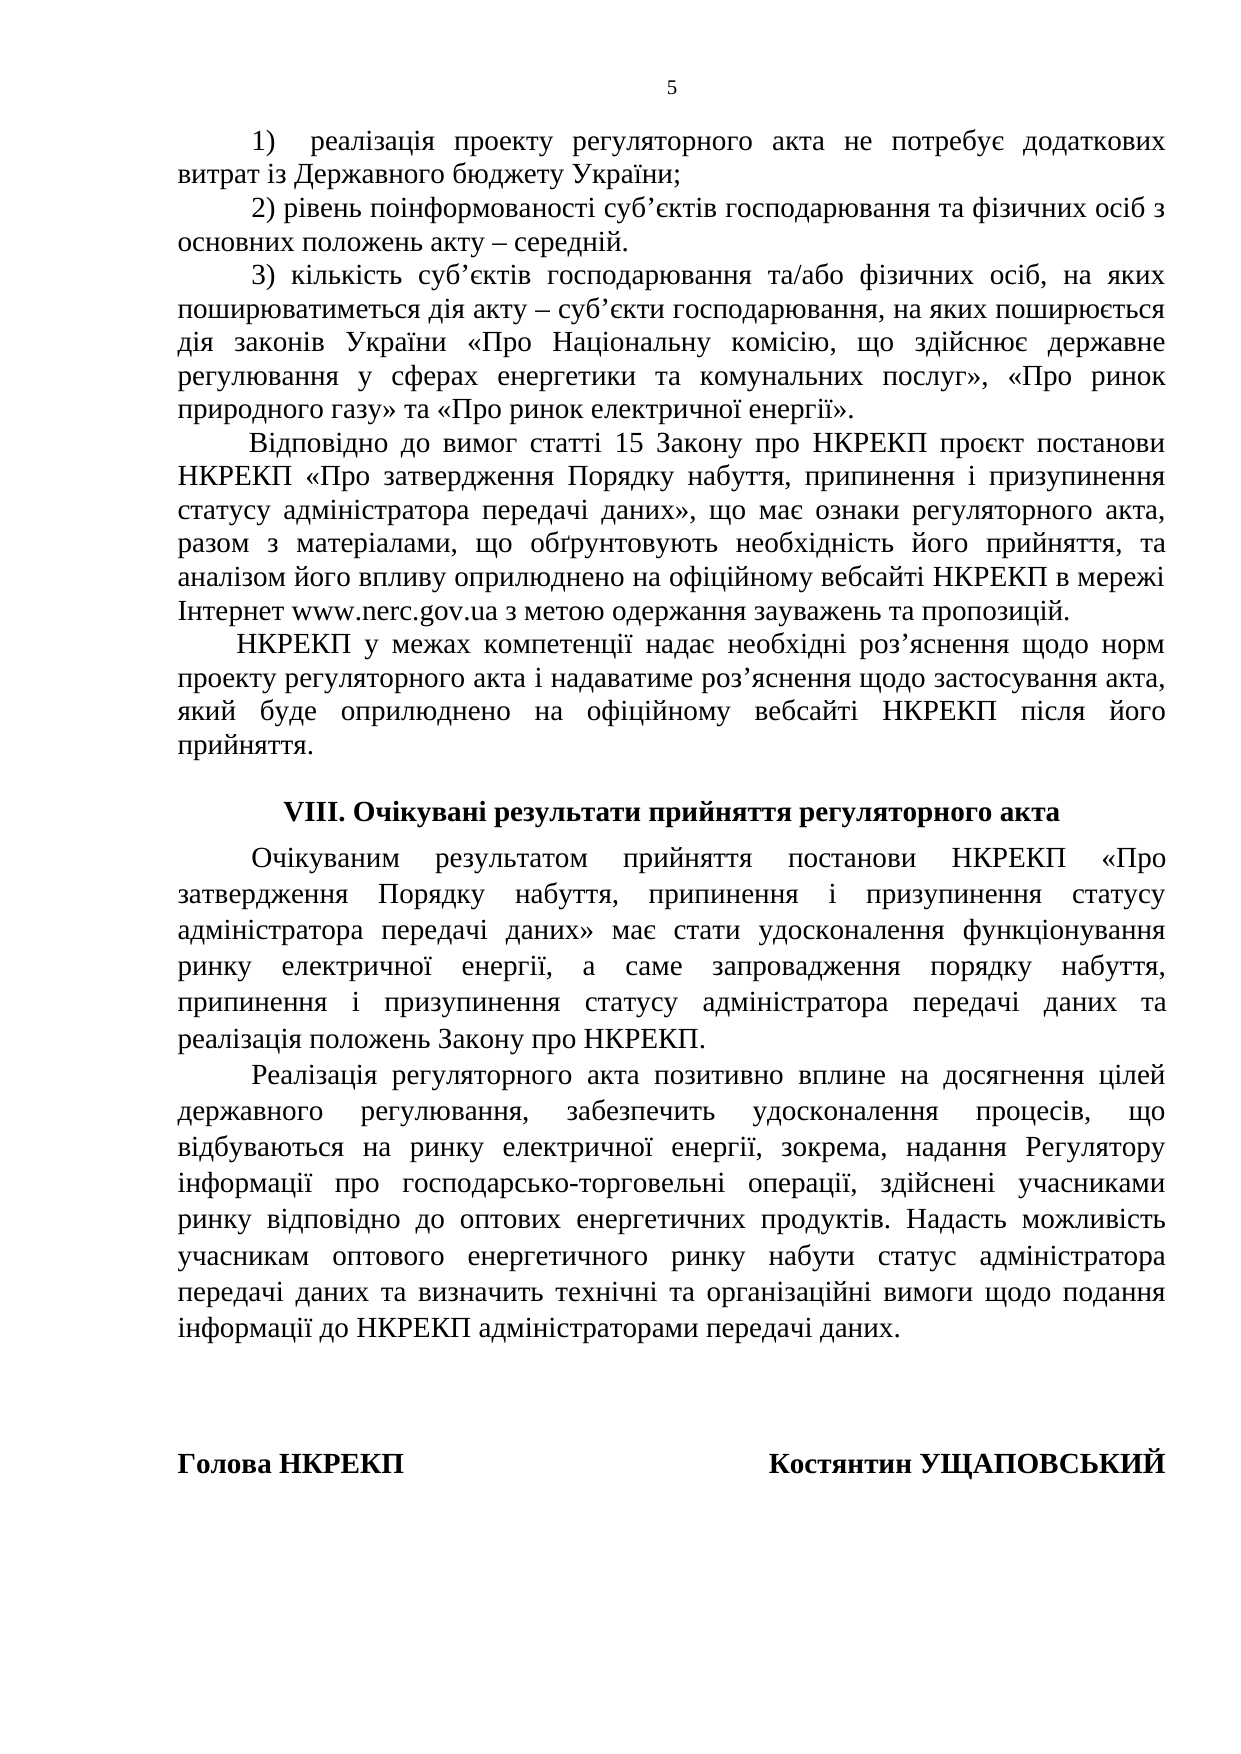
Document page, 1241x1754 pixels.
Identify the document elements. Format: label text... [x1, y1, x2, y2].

text 2) рівень поінформованості суб’єктів господарювання та фізичних осіб з основних положень акту – середній. [177, 190, 1166, 257]
text Реалізація регуляторного акта позитивно вплине на досягнення цілей державного регулювання, забезпечить удосконалення процесів, що відбуваються на ринку електричної енергії, зокрема, надання Регулятору інформації про господарсько-торговельні операції, здійснені учасниками ринку відповідно до оптових енергетичних продуктів. Надасть можливість учасникам оптового енергетичного ринку набути статус адміністратора передачі даних та визначить технічні та організаційні вимоги щодо подання інформації до НКРЕКП адміністраторами передачі даних. [177, 1057, 1166, 1343]
text 3) кількість суб’єктів господарювання та/або фізичних осіб, на яких поширюватиметься дія акту – суб’єкти господарювання, на яких поширюється дія законів України «Про Національну комісію, що здійснює державне регулювання у сферах енергетики та комунальних послуг», «Про ринок природного газу» та «Про ринок електричної енергії». [177, 257, 1166, 425]
text Відповідно до вимог статті 15 Закону про НКРЕКП проєкт постанови НКРЕКП «Про затвердження Порядку набуття, припинення і призупинення статусу адміністратора передачі даних», що має ознаки регуляторного акта, разом з матеріалами, що обґрунтовують необхідність його прийняття, та аналізом його впливу оприлюднено на офіційному вебсайті НКРЕКП в мережі Інтернет www.nerc.gov.ua з метою одержання зауважень та пропозицій. [177, 425, 1166, 626]
list реалізація проекту регуляторного акта не потребує додаткових витрат із Державного бюджету України; [177, 123, 1166, 190]
text НКРЕКП у межах компетенції надає необхідні роз’яснення щодо норм проекту регуляторного акта і надаватиме роз’яснення щодо застосування акта, який буде оприлюднено на офіційному вебсайті НКРЕКП після його прийняття. [177, 626, 1166, 760]
text Очікуваним результатом прийняття постанови НКРЕКП «Про затвердження Порядку набуття, припинення і призупинення статусу адміністратора передачі даних» має стати удосконалення функціонування ринку електричної енергії, а саме запровадження порядку набуття, припинення і призупинення статусу адміністратора передачі даних та реалізація положень Закону про НКРЕКП. [177, 840, 1166, 1054]
text VІII. Очікувані результати прийняття регуляторного акта [177, 794, 1166, 827]
subtitle Голова НКРЕКП Костянтин УЩАПОВСЬКИЙ [177, 1447, 1166, 1480]
